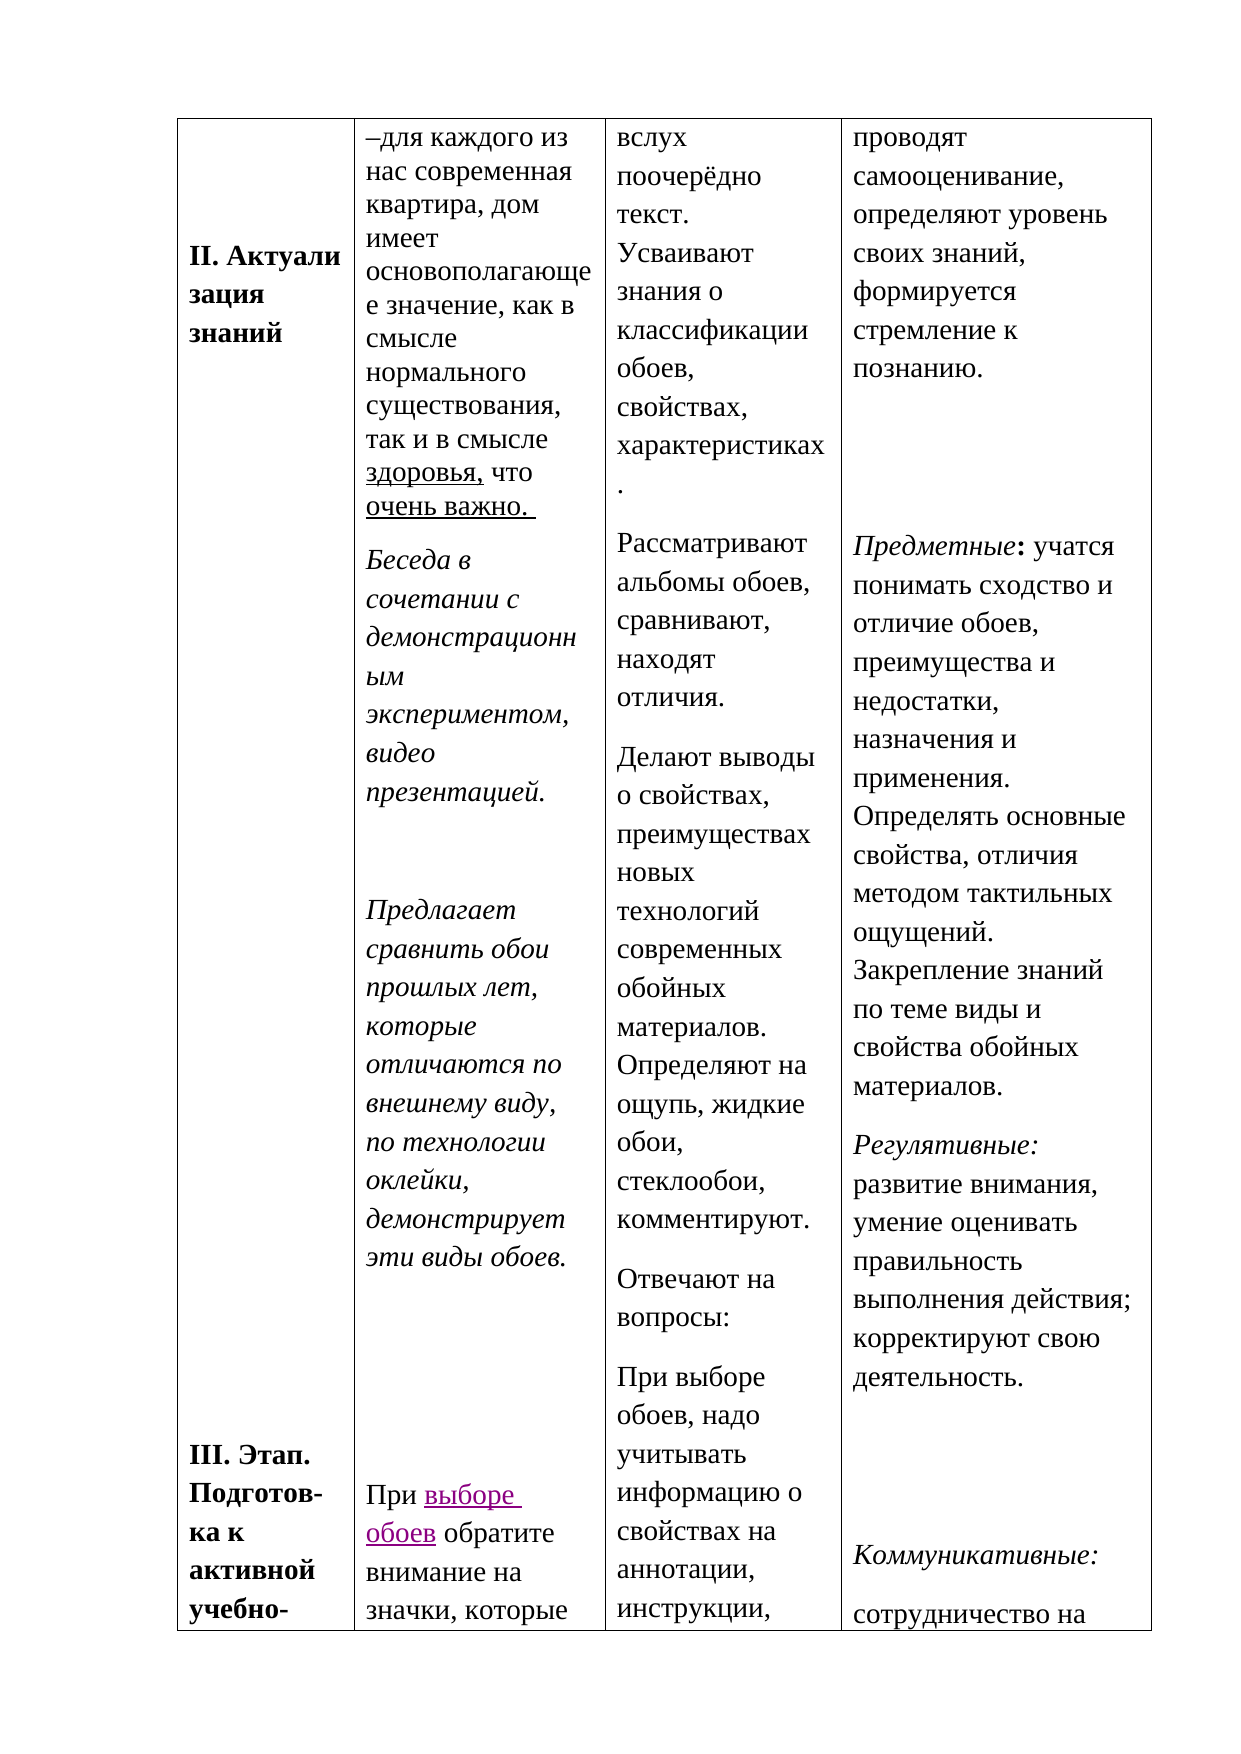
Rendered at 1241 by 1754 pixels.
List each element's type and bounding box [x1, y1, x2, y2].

table_cell [842, 119, 1151, 1630]
table_cell [178, 119, 354, 1630]
table_cell [355, 119, 605, 1630]
table_cell [606, 119, 841, 1630]
